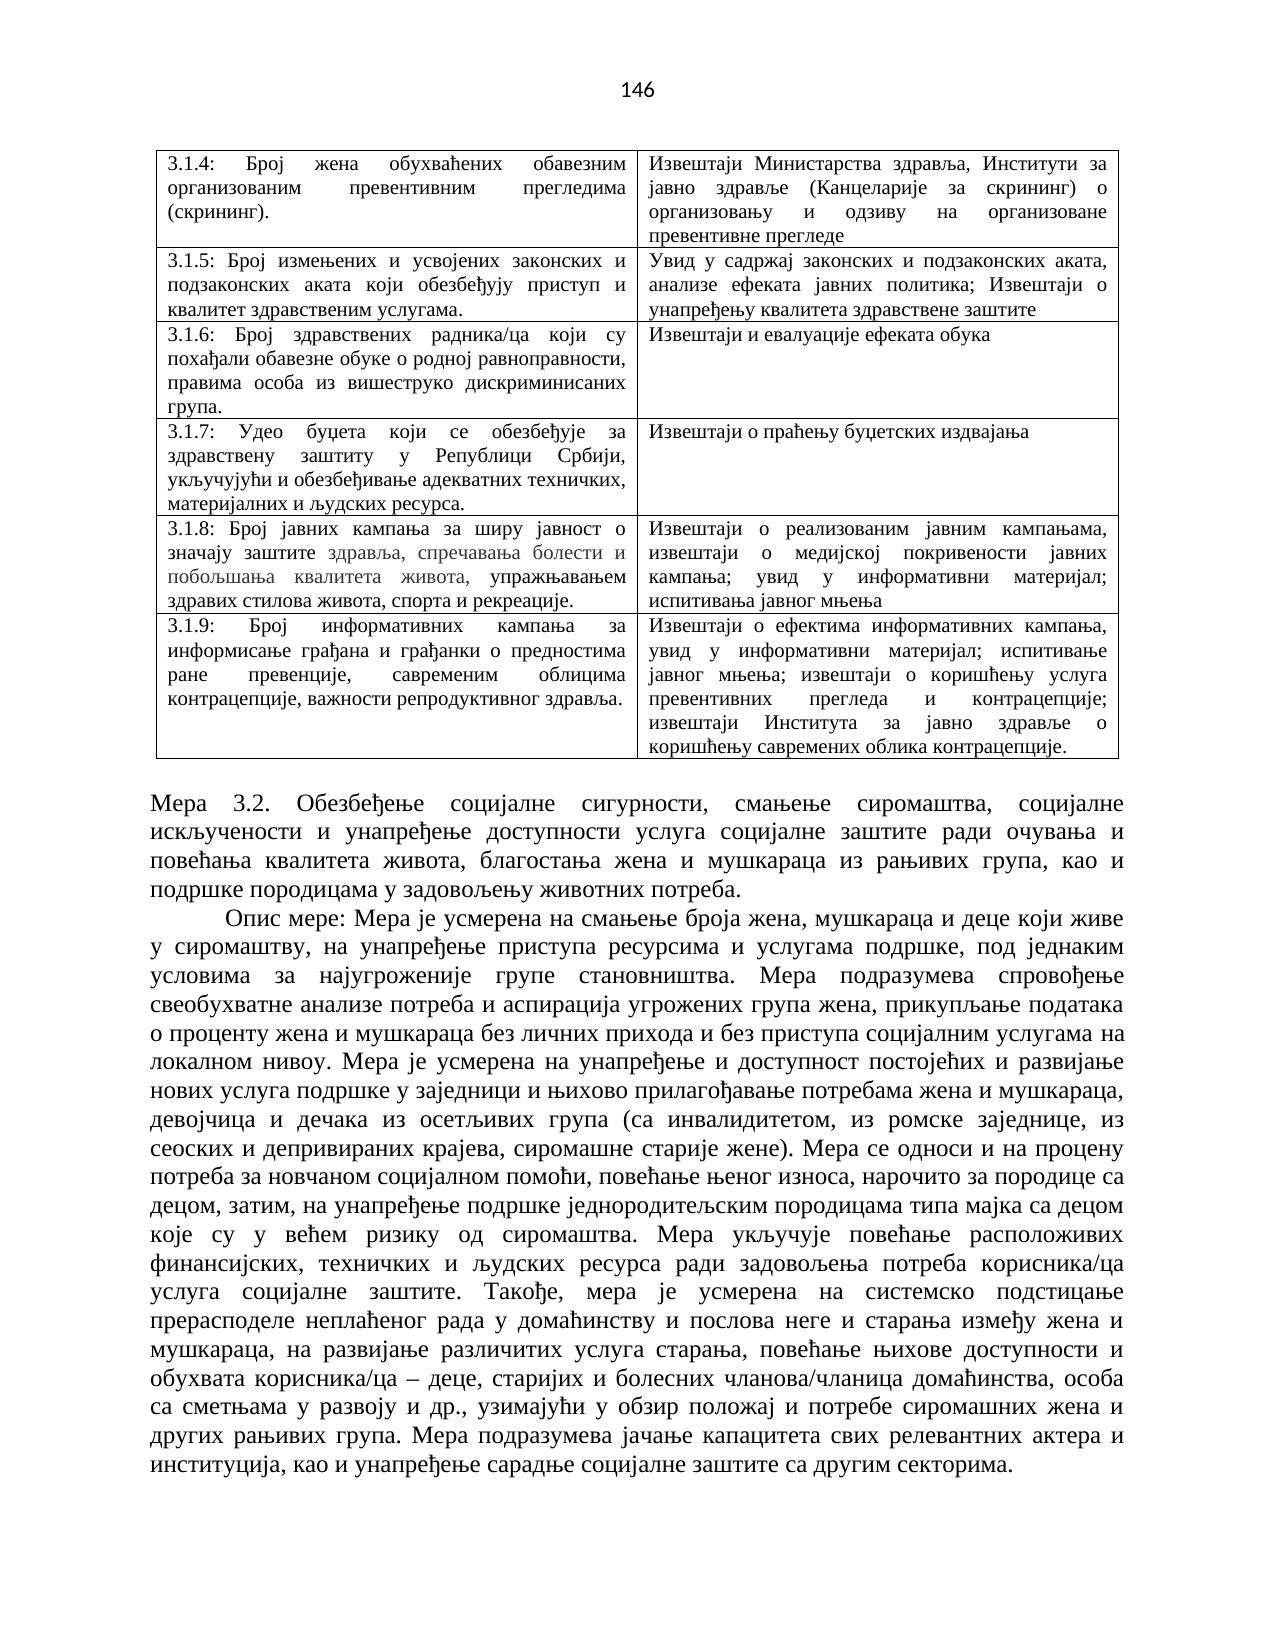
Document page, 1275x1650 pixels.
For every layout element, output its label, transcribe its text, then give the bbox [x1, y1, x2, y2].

table_cell 3.1.6: Број здравствених радника/ца који су похађали обавезне обуке о родној равноправности, правима особа из вишеструко дискриминисаних група. [157, 322, 637, 418]
table_cell Извештаји о ефектима информативних кампања, увид у информативни материјал; испитивање јавног мњења; извештаји о коришћењу услуга превентивних прегледа и контрацепције; извештаји Института за јавно здравље о коришћењу савремених облика контрацепције. [638, 614, 1118, 758]
table_cell Извештаји и евалуације ефеката обука [638, 322, 1118, 418]
table_cell 3.1.9: Број информативних кампања за информисање грађана и грађанки о предностима ране превенције, савременим облицима контрацепције, важности репродуктивног здравља. [157, 614, 637, 758]
table_cell 3.1.8: Број јавних кампања за ширу јавност о значају заштите здравља, спречавања болести и побољшања квалитета живота, упражњавањем здравих стилова живота, спорта и рекреације. [157, 516, 637, 612]
table_cell Извештаји Министарства здравља, Институти за јавно здравље (Канцеларије за скрининг) о организовању и одзиву на организоване превентивне прегледе [638, 151, 1118, 247]
text Мера 3.2. Обезбеђење социјалне сигурности, смањење сиромаштва, социјалне искључености и унапређење доступности услуга социјалне заштите ради очувања и повећања квалитета живота, благостања жена и мушкараца из рањивих група, као и подршке породицама у задовољењу животних потреба. [150, 788, 1125, 903]
table_cell Извештаји о реализованим јавним кампањама, извештаји о медијској покривености јавних кампања; увид у информативни материјал; испитивања јавног мњења [638, 516, 1118, 612]
text Опис мере: Мера је усмерена на смањење броја жена, мушкараца и деце који живе у сиромаштву, на унапређење приступа ресурсима и услугама подршке, под једнаким условима за најугроженије групе становништва. Мера подразумева спровођење свеобухватне анализе потреба и аспирација угрожених група жена, прикупљање података о проценту жена и мушкараца без личних прихода и без приступа социјалним услугама на локалном нивоу. Мера је усмерена на унапређење и доступност постојећих и развијање нових услуга подршке у заједници и њихово прилагођавање потребама жена и мушкараца, девојчица и дечака из осетљивих група (са инвалидитетом, из ромске заједнице, из сеоских и депривираних крајева, сиромашне старије жене). Мера се односи и на процену потреба за новчаном социјалном помоћи, повећање њеног износа, нарочито за породице са децом, затим, на унапређење подршке једнородитељским породицама типа мајка са децом које су у већем ризику од сиромаштва. Мера укључује повећање расположивих финансијских, техничких и људских ресурса ради задовољења потреба корисника/ца услуга социјалне заштите. Такође, мера је усмерена на системско подстицање прерасподеле неплаћеног рада у домаћинству и послова неге и старања између жена и мушкараца, на развијање различитих услуга старања, повећање њихове доступности и обухвата корисника/ца – деце, старијих и болесних чланова/чланица домаћинства, особа са сметњама у развоју и др., узимајући у обзир положај и потребе сиромашних жена и других рањивих група. Мера подразумева јачање капацитета свих релевантних актера и институција, као и унапређење сарадње социјалне заштите са другим секторима. [150, 903, 1125, 1478]
table_cell 3.1.7: Удео буџета који се обезбеђује за здравствену заштиту у Републици Србији, укључујући и обезбеђивање адекватних техничких, материјалних и људских ресурса. [157, 419, 637, 515]
table_cell 3.1.4: Број жена обухваћених обавезним организованим превентивним прегледима (скрининг). [157, 151, 637, 247]
table_cell Извештаји о праћењу буџетских издвајања [638, 419, 1118, 515]
table_cell 3.1.5: Број измењених и усвојених законских и подзаконских аката који обезбеђују приступ и квалитет здравственим услугама. [157, 248, 637, 321]
table_cell Увид у садржај законских и подзаконских аката, анализе ефеката јавних политика; Извештаји о унапређењу квалитета здравствене заштите [638, 248, 1118, 321]
